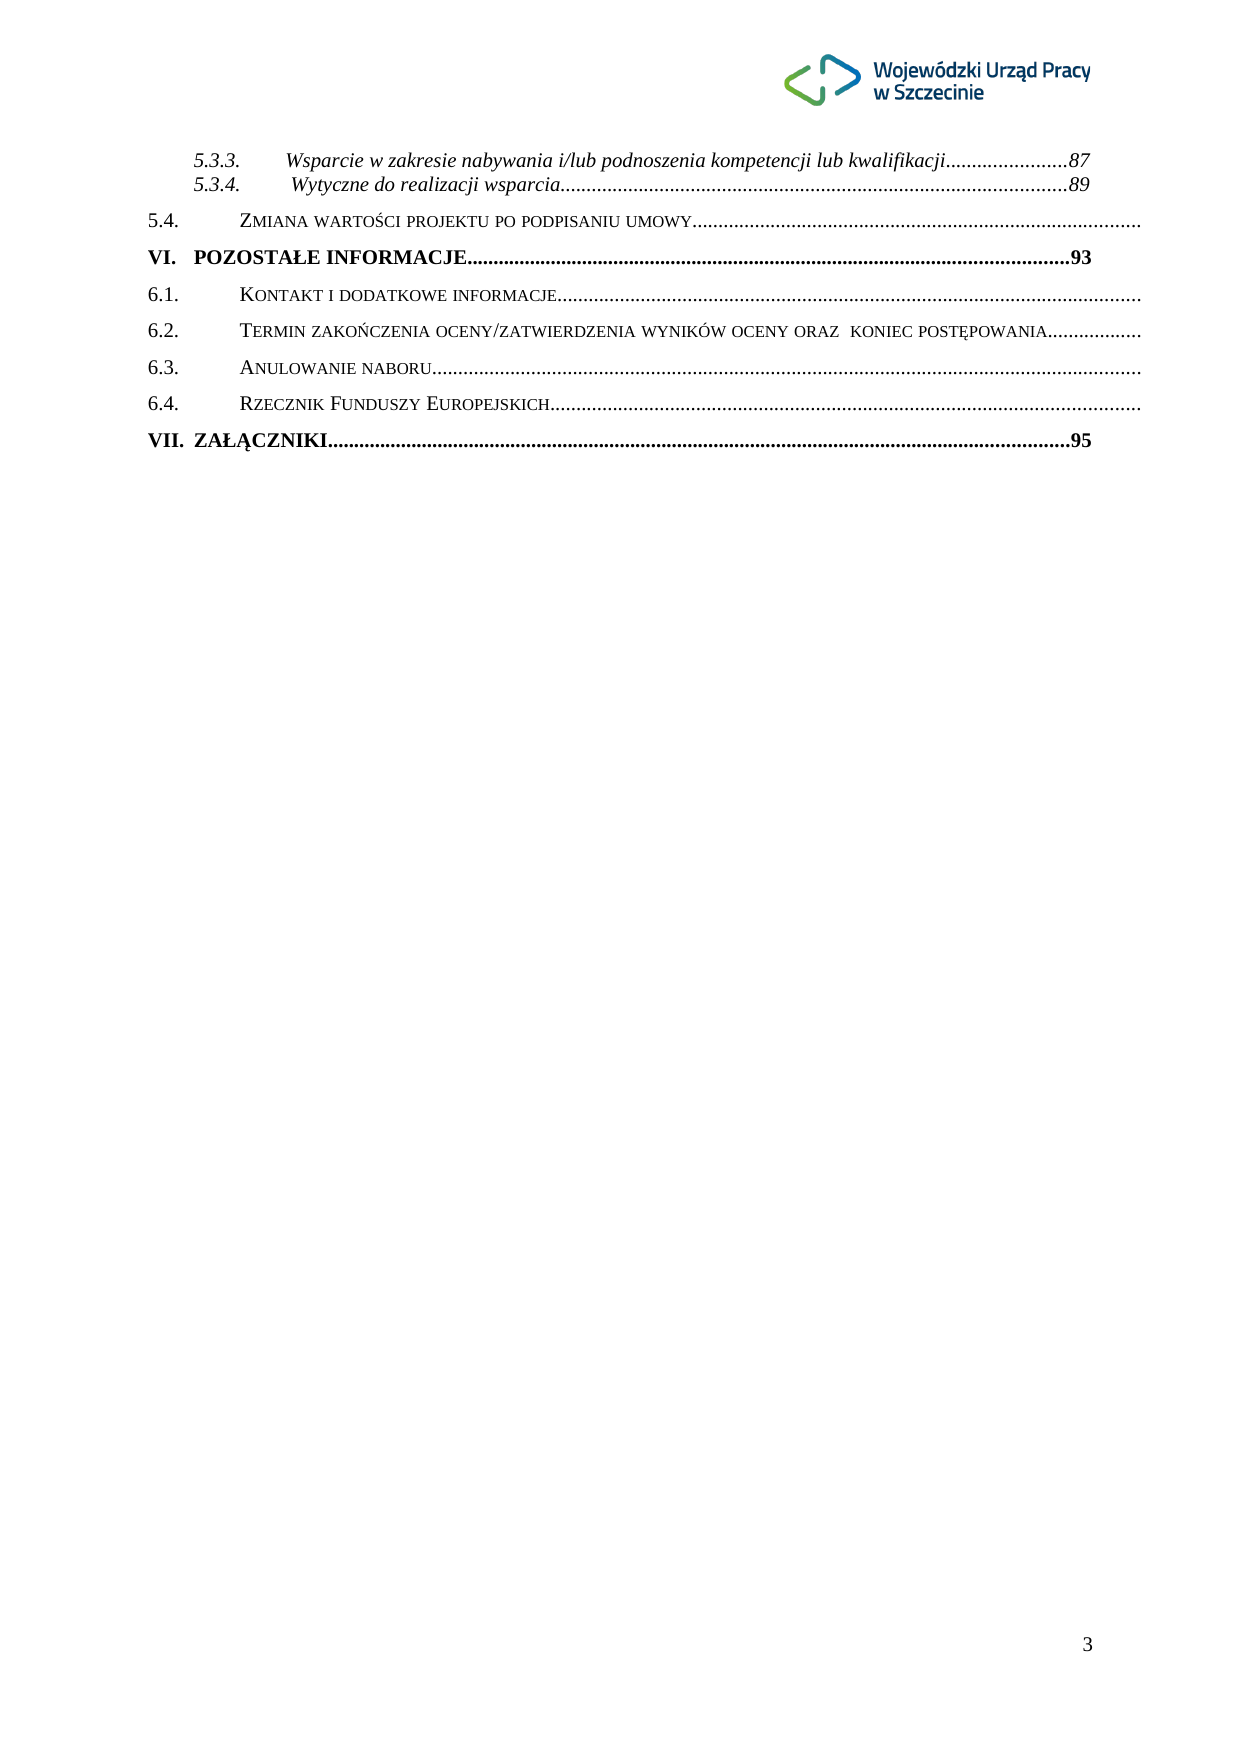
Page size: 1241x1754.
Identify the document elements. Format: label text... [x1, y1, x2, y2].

text 6.3. Anulowanie naboru 93 [148, 354, 1092, 379]
text VI. Pozostałe informacje 93 [148, 245, 1092, 269]
picture [784, 54, 1091, 106]
text 5.3.4. Wytyczne do realizacji wsparcia 89 [193, 172, 1092, 196]
text 6.4. Rzecznik Funduszy Europejskich 94 [148, 391, 1092, 415]
text 5.3.3. Wsparcie w zakresie nabywania i/lub podnoszenia kompetencji lub kwalifikacji 87 [193, 148, 1092, 172]
text 6.1. Kontakt i dodatkowe informacje 93 [148, 281, 1092, 306]
text 5.4. Zmiana wartości projektu po podpisaniu umowy 92 [148, 208, 1092, 232]
text VII. ZAŁĄCZNIKI 95 [148, 428, 1092, 452]
text 6.2. Termin zakończenia oceny/zatwierdzenia wyników oceny oraz koniec postępowania 93 [148, 318, 1092, 342]
